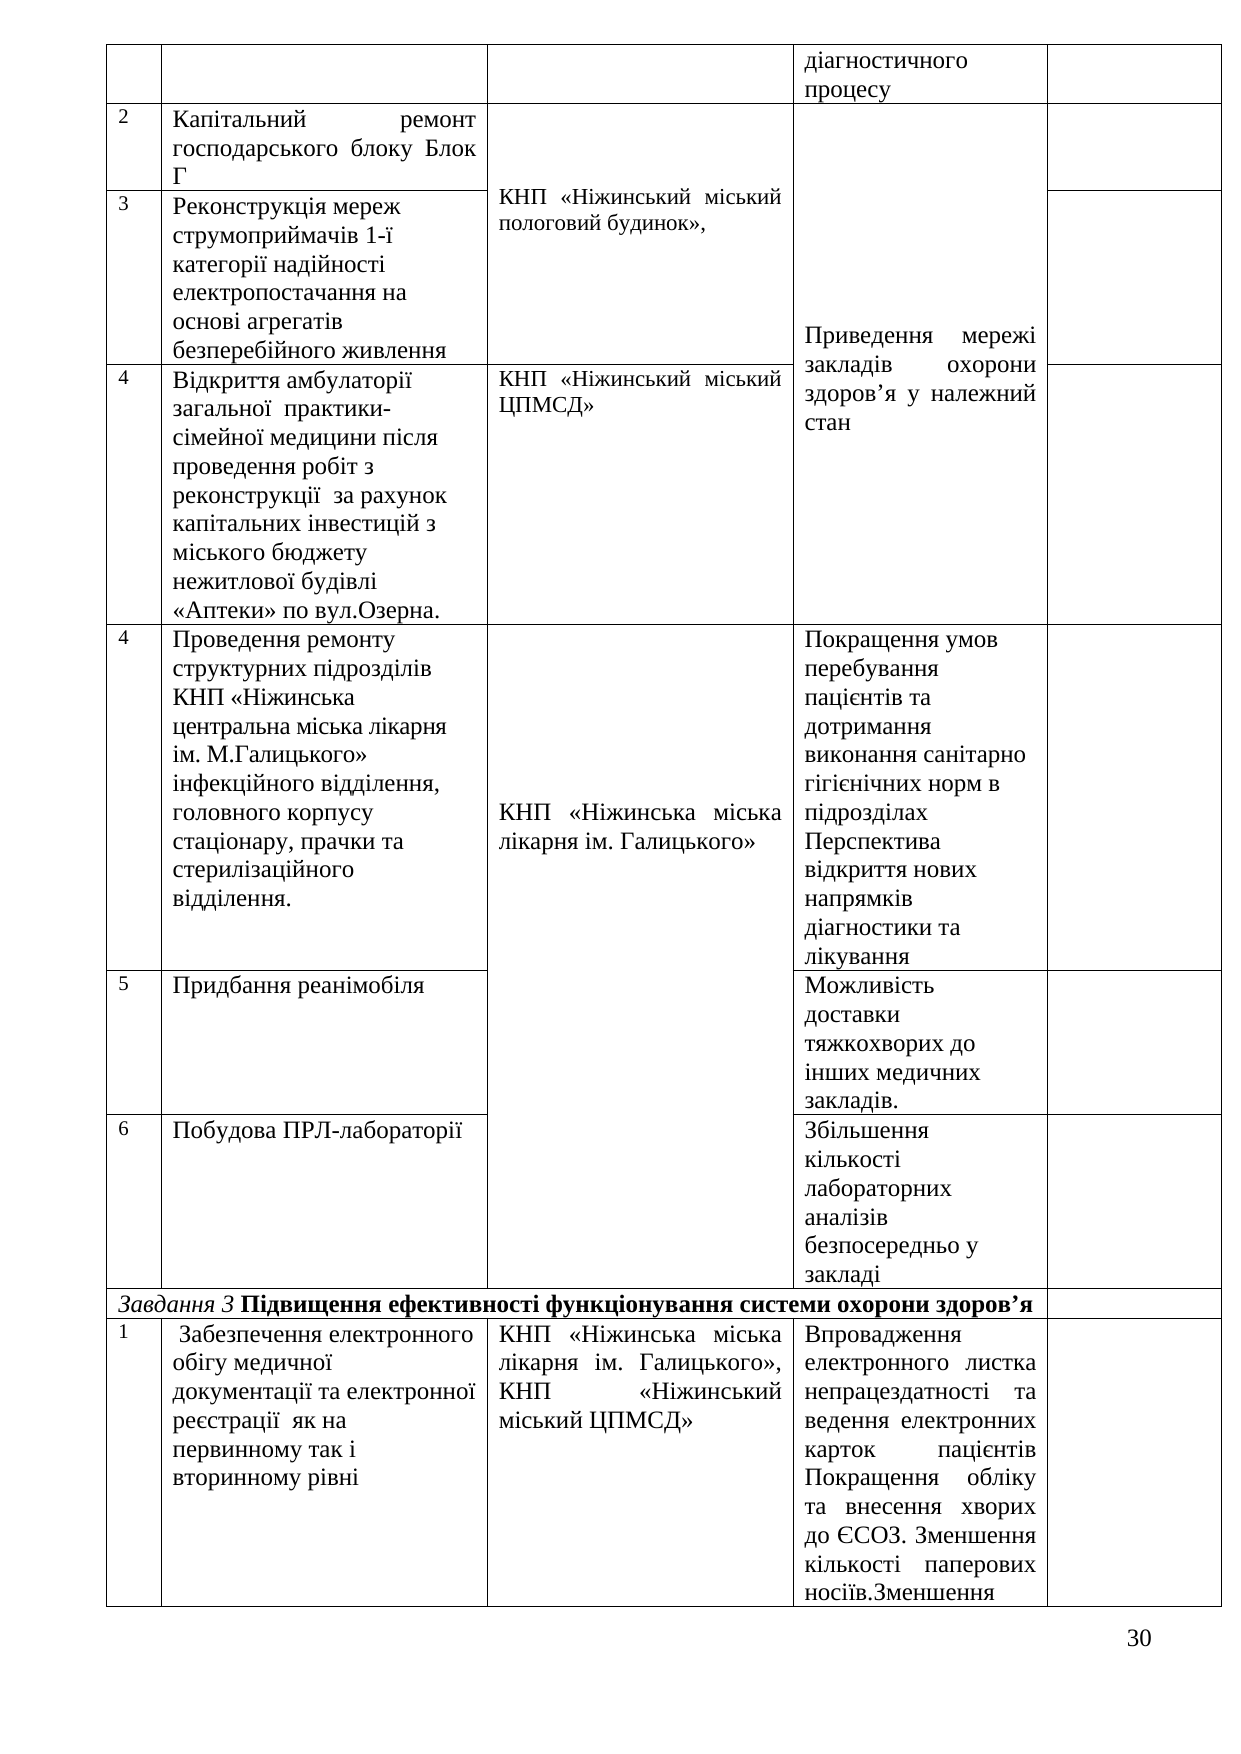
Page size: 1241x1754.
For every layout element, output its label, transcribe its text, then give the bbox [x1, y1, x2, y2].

table_cell [1048, 104, 1221, 190]
table_cell Збільшення кількості лабораторних аналізів безпосередньо у закладі [794, 1115, 1047, 1288]
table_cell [162, 45, 487, 103]
table_cell [1048, 45, 1221, 103]
table_cell Придбання реанімобіля [162, 971, 487, 1114]
table_cell 5 [107, 971, 161, 1114]
table_cell 2 [107, 104, 161, 190]
table_cell Завдання 3 Підвищення ефективності функціонування системи охорони здоров’я [107, 1289, 1047, 1318]
table_cell Можливість доставки тяжкохворих до інших медичних закладів. [794, 971, 1047, 1114]
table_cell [162, 1319, 487, 1606]
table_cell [794, 45, 1047, 103]
table_cell 3 [107, 191, 161, 364]
table_cell Відкриття амбулаторії загальної практики-сімейної медицини після проведення робіт з реконструкції за рахунок капітальних інвестицій з міського бюджету нежитлової будівлі «Аптеки» по вул.Озерна. [162, 365, 487, 623]
table_cell [1048, 1289, 1221, 1318]
table_cell Проведення ремонту структурних підрозділів КНП «Ніжинська центральна міська лікарня ім. М.Галицького» інфекційного відділення, головного корпусу стаціонару, прачки та стерилізаційного відділення. [162, 625, 487, 969]
table_cell 4 [107, 365, 161, 623]
table_cell КНП «Ніжинський міський пологовий будинок», [488, 104, 793, 364]
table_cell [488, 45, 793, 103]
table_cell Реконструкція мереж струмоприймачів 1-ї категорії надійності електропостачання на основі агрегатів безперебійного живлення [162, 191, 487, 364]
table_cell КНП «Ніжинська міська лікарня ім. Галицького» [488, 625, 793, 1288]
table_cell Побудова ПРЛ-лабораторії [162, 1115, 487, 1288]
table_cell [1048, 625, 1221, 969]
table_cell Покращення умов перебування пацієнтів та дотримання виконання санітарно гігієнічних норм в підрозділах Перспектива відкриття нових напрямків діагностики та лікування [794, 625, 1047, 969]
table_cell 1 [107, 45, 161, 103]
table_cell Приведення мережі закладів охорони здоров’я у належний стан [794, 104, 1047, 623]
table_cell КНП «Ніжинський міський ЦПМСД» [488, 365, 793, 623]
table_cell 6 [107, 1115, 161, 1288]
table_cell [1048, 1319, 1221, 1606]
table_cell Капітальний ремонт господарського блоку Блок Г [162, 104, 487, 190]
table_cell [1048, 365, 1221, 623]
table_cell [1048, 191, 1221, 364]
table_cell [1048, 1115, 1221, 1288]
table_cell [794, 1319, 1047, 1606]
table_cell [488, 1319, 793, 1606]
table_cell 1 [107, 1319, 161, 1606]
table_cell [1048, 971, 1221, 1114]
table_cell 4 [107, 625, 161, 969]
